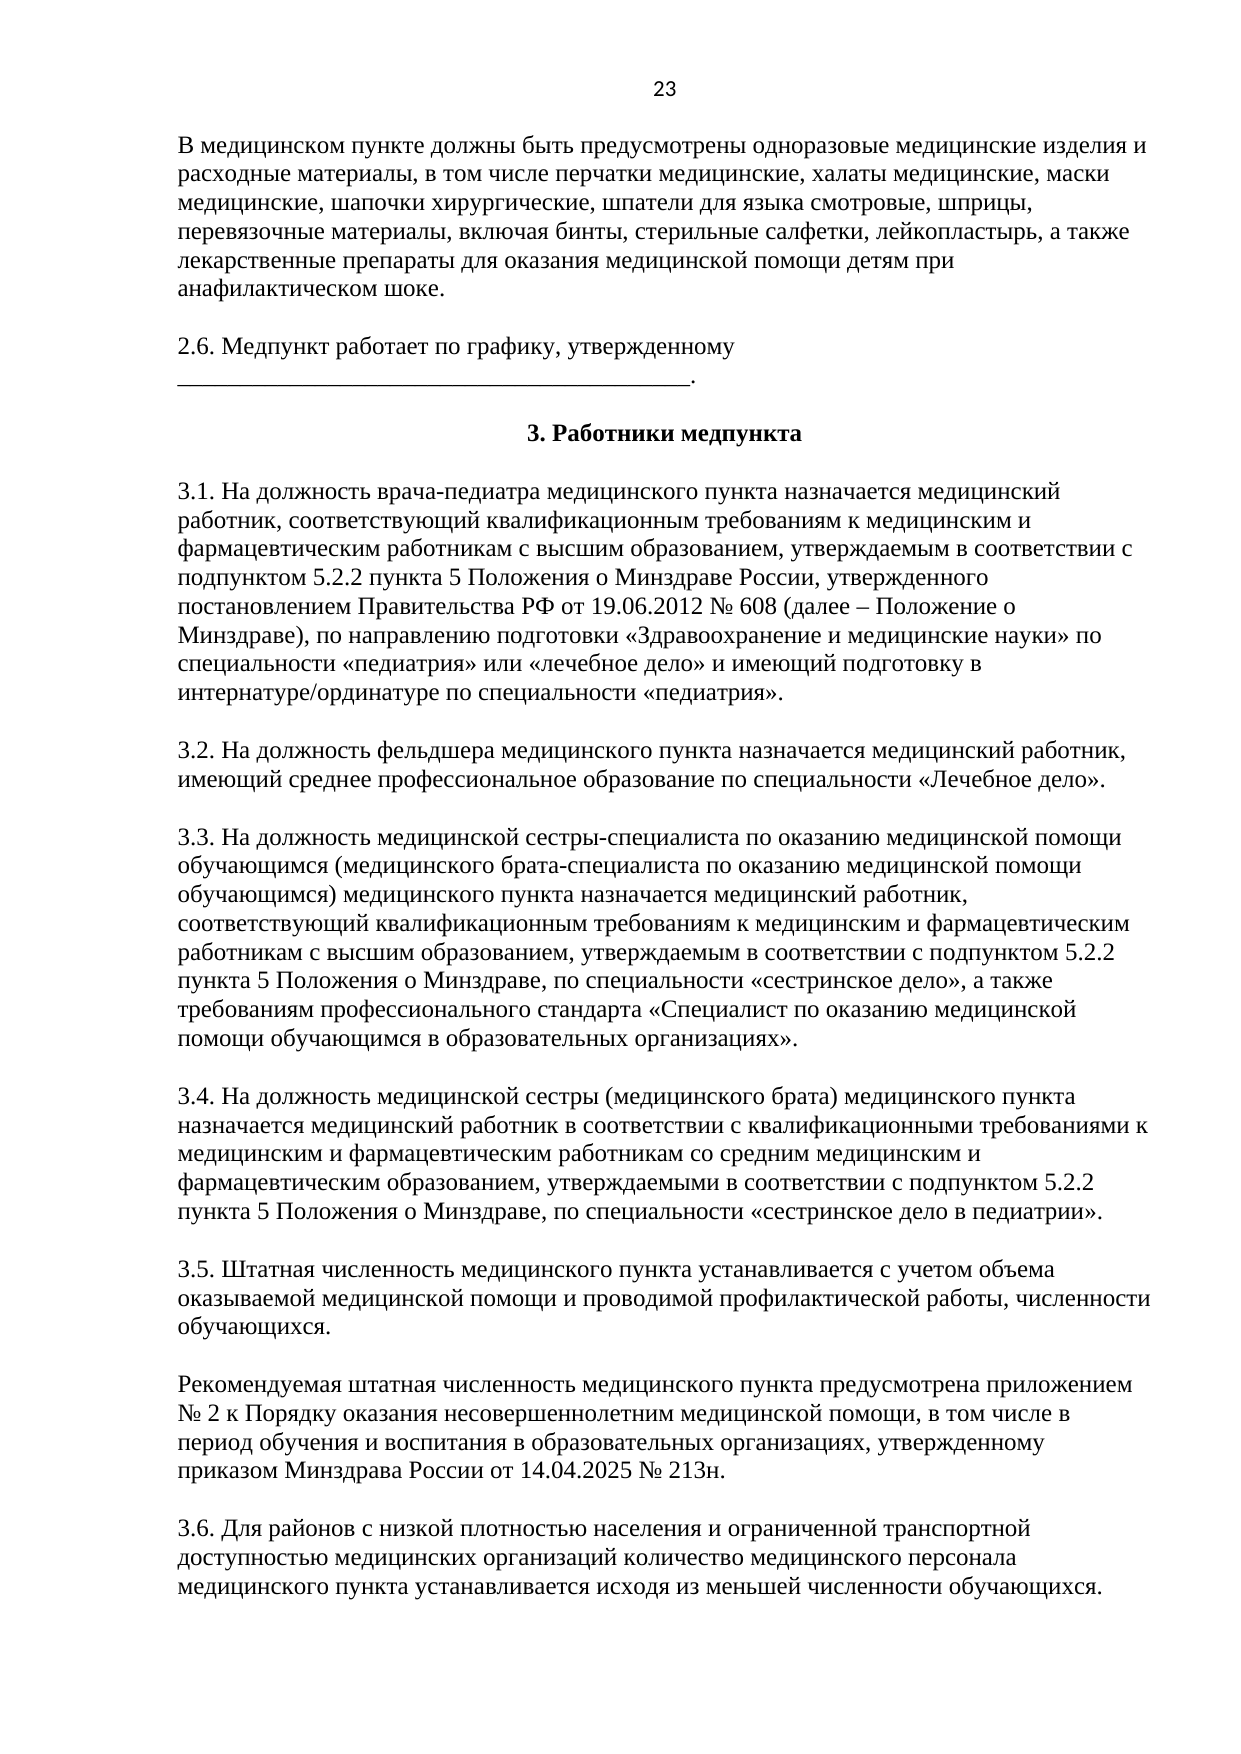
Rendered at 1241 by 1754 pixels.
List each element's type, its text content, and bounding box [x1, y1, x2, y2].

text 2.6. Медпункт работает по графику, утвержденному _________________________________________. [177, 331, 1152, 389]
text 3. Работники медпункта [177, 418, 1152, 447]
text 3.2. На должность фельдшера медицинского пункта назначается медицинский работник, имеющий среднее профессиональное образование по специальности «Лечебное дело». [177, 735, 1152, 793]
text 3.6. Для районов с низкой плотностью населения и ограниченной транспортной доступностью медицинских организаций количество медицинского персонала медицинского пункта устанавливается исходя из меньшей численности обучающихся. [177, 1513, 1152, 1600]
text 3.4. На должность медицинской сестры (медицинского брата) медицинского пункта назначается медицинский работник в соответствии с квалификационными требованиями к медицинским и фармацевтическим работникам со средним медицинским и фармацевтическим образованием, утверждаемыми в соответствии с подпунктом 5.2.2 пункта 5 Положения о Минздраве, по специальности «сестринское дело в педиатрии». [177, 1081, 1152, 1225]
text 3.5. Штатная численность медицинского пункта устанавливается с учетом объема оказываемой медицинской помощи и проводимой профилактической работы, численности обучающихся. [177, 1254, 1152, 1340]
text 3.3. На должность медицинской сестры-специалиста по оказанию медицинской помощи обучающимся (медицинского брата-специалиста по оказанию медицинской помощи обучающимся) медицинского пункта назначается медицинский работник, соответствующий квалификационным требованиям к медицинским и фармацевтическим работникам с высшим образованием, утверждаемым в соответствии с подпунктом 5.2.2 пункта 5 Положения о Минздраве, по специальности «сестринское дело», а также требованиям профессионального стандарта «Специалист по оказанию медицинской помощи обучающимся в образовательных организациях». [177, 822, 1152, 1052]
text 3.1. На должность врача-педиатра медицинского пункта назначается медицинский работник, соответствующий квалификационным требованиям к медицинским и фармацевтическим работникам с высшим образованием, утверждаемым в соответствии с подпунктом 5.2.2 пункта 5 Положения о Минздраве России, утвержденного постановлением Правительства РФ от 19.06.2012 № 608 (далее – Положение о Минздраве), по направлению подготовки «Здравоохранение и медицинские науки» по специальности «педиатрия» или «лечебное дело» и имеющий подготовку в интернатуре/ординатуре по специальности «педиатрия». [177, 476, 1152, 706]
text В медицинском пункте должны быть предусмотрены одноразовые медицинские изделия и расходные материалы, в том числе перчатки медицинские, халаты медицинские, маски медицинские, шапочки хирургические, шпатели для языка смотровые, шприцы, перевязочные материалы, включая бинты, стерильные салфетки, лейкопластырь, а также лекарственные препараты для оказания медицинской помощи детям при анафилактическом шоке. [177, 130, 1152, 302]
text Рекомендуемая штатная численность медицинского пункта предусмотрена приложением № 2 к Порядку оказания несовершеннолетним медицинской помощи, в том числе в период обучения и воспитания в образовательных организациях, утвержденному приказом Минздрава России от 14.04.2025 № 213н. [177, 1369, 1152, 1484]
